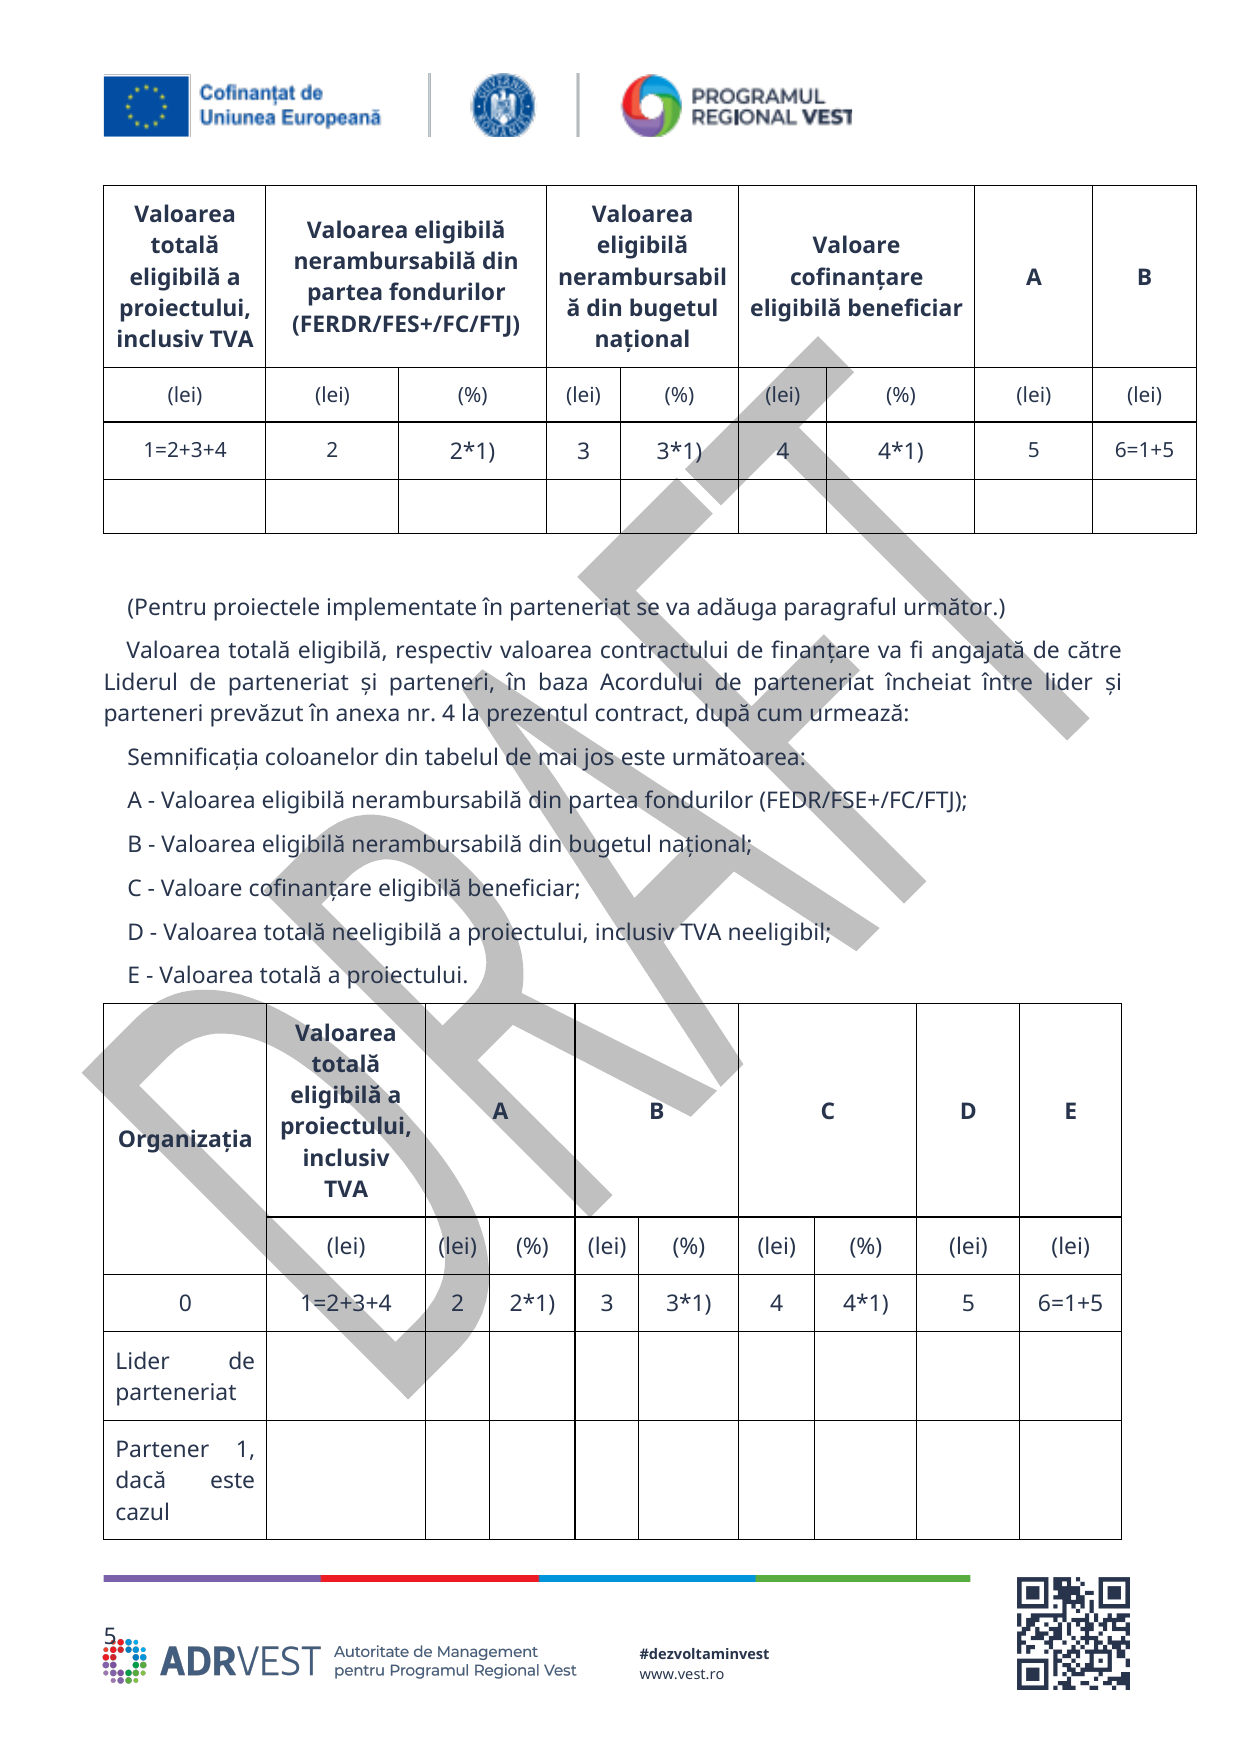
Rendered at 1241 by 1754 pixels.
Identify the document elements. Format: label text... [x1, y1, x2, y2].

table_cell (lei) [1020, 1218, 1121, 1274]
table_cell (%) [399, 368, 546, 421]
table_cell [1020, 1421, 1121, 1539]
table_header B [1093, 186, 1196, 367]
table_cell [266, 480, 398, 533]
table_cell (%) [621, 368, 738, 421]
table_cell 6=1+5 [1020, 1275, 1121, 1331]
table_cell [975, 480, 1092, 533]
table_header Organizația [104, 1004, 266, 1274]
table_cell 2*1) [490, 1275, 574, 1331]
text (Pentru proiectele implementate în parteneriat se va adăuga paragraful următor.) [103, 590, 1122, 622]
picture [93, 1636, 582, 1687]
table_header Valoare cofinanțare eligibilă beneficiar [739, 186, 974, 367]
table_cell [815, 1421, 916, 1539]
table_cell [426, 1421, 489, 1539]
table_cell 1=2+3+4 [267, 1275, 425, 1331]
table_cell 2*1) [399, 423, 546, 479]
table_cell (%) [827, 368, 974, 421]
table_cell 3*1) [639, 1275, 738, 1331]
table_cell 5 [975, 423, 1092, 479]
table_cell (lei) [266, 368, 398, 421]
table_cell [267, 1332, 425, 1419]
table_cell [917, 1332, 1019, 1419]
table_cell (lei) [547, 368, 620, 421]
table_cell [547, 480, 620, 533]
picture [1008, 1568, 1139, 1699]
text C - Valoare cofinanţare eligibilă beneficiar; [103, 872, 1122, 903]
table_cell (lei) [576, 1218, 638, 1274]
table_cell 2 [426, 1275, 489, 1331]
table_cell 3*1) [621, 423, 738, 479]
table_cell Partener 1, dacă este cazul [104, 1421, 266, 1539]
table_cell (lei) [739, 368, 826, 421]
table_cell 5 [917, 1275, 1019, 1331]
table_cell 4*1) [815, 1275, 916, 1331]
table_cell [621, 480, 738, 533]
table_cell [639, 1421, 738, 1539]
table_header B [576, 1004, 738, 1216]
table_cell (lei) [267, 1218, 425, 1274]
table_cell 3 [547, 423, 620, 479]
table_cell 4*1) [827, 423, 974, 479]
table_cell [104, 480, 265, 533]
text D - Valoarea totală neeligibilă a proiectului, inclusiv TVA neeligibil; [103, 915, 1122, 947]
table_cell [399, 480, 546, 533]
table_header Valoarea eligibilă nerambursabilă din bugetul național [547, 186, 738, 367]
table_cell [739, 1332, 814, 1419]
text B - Valoarea eligibilă nerambursabilă din bugetul naţional; [103, 828, 1122, 859]
table_header Valoarea totală eligibilă a proiectului, inclusiv TVA [267, 1004, 425, 1216]
table_header D [917, 1004, 1019, 1216]
table_cell (%) [490, 1218, 574, 1274]
table_cell 2 [266, 423, 398, 479]
table_cell [815, 1332, 916, 1419]
table_cell [576, 1421, 638, 1539]
table_cell [639, 1332, 738, 1419]
text E - Valoarea totală a proiectului. [103, 959, 1122, 990]
table_cell [490, 1421, 574, 1539]
table_cell 1=2+3+4 [104, 423, 265, 479]
table_cell (lei) [1093, 368, 1196, 421]
table_cell (lei) [739, 1218, 814, 1274]
table_cell [739, 480, 826, 533]
table_cell [827, 480, 974, 533]
text Semnificaţia coloanelor din tabelul de mai jos este următoarea: [103, 740, 1122, 772]
table_cell (%) [815, 1218, 916, 1274]
table_cell (lei) [426, 1218, 489, 1274]
table_header Valoarea totală eligibilă a proiectului, inclusiv TVA [104, 186, 265, 367]
table_cell [739, 1421, 814, 1539]
table_cell [490, 1332, 574, 1419]
table_header A [975, 186, 1092, 367]
table_cell (%) [639, 1218, 738, 1274]
table_cell [426, 1332, 489, 1419]
table_cell 4 [739, 423, 826, 479]
table_cell 4 [739, 1275, 814, 1331]
table_cell [917, 1421, 1019, 1539]
table_cell 3 [576, 1275, 638, 1331]
table_cell (lei) [975, 368, 1092, 421]
table_cell 6=1+5 [1093, 423, 1196, 479]
table_cell Lider de parteneriat [104, 1332, 266, 1419]
table_header Valoarea eligibilă nerambursabilă din partea fondurilor (FERDR/FES+/FC/FTJ) [266, 186, 546, 367]
table_header C [739, 1004, 916, 1216]
table_cell [1093, 480, 1196, 533]
table_header A [426, 1004, 574, 1216]
table_cell (lei) [104, 368, 265, 421]
table_cell [1020, 1332, 1121, 1419]
text Valoarea totală eligibilă, respectiv valoarea contractului de finanţare va fi angajată de către Liderul de parteneriat şi parteneri, în baza Acordului de parteneriat încheiat între lider şi parteneri prevăzut în anexa nr. 4 la prezentul contract, după cum urmează: [103, 634, 1122, 728]
table_cell 0 [104, 1275, 266, 1331]
text A - Valoarea eligibilă nerambursabilă din partea fondurilor (FEDR/FSE+/FC/FTJ); [103, 784, 1122, 815]
table_cell [267, 1421, 425, 1539]
table_cell (lei) [917, 1218, 1019, 1274]
table_header E [1020, 1004, 1121, 1216]
table_cell [576, 1332, 638, 1419]
